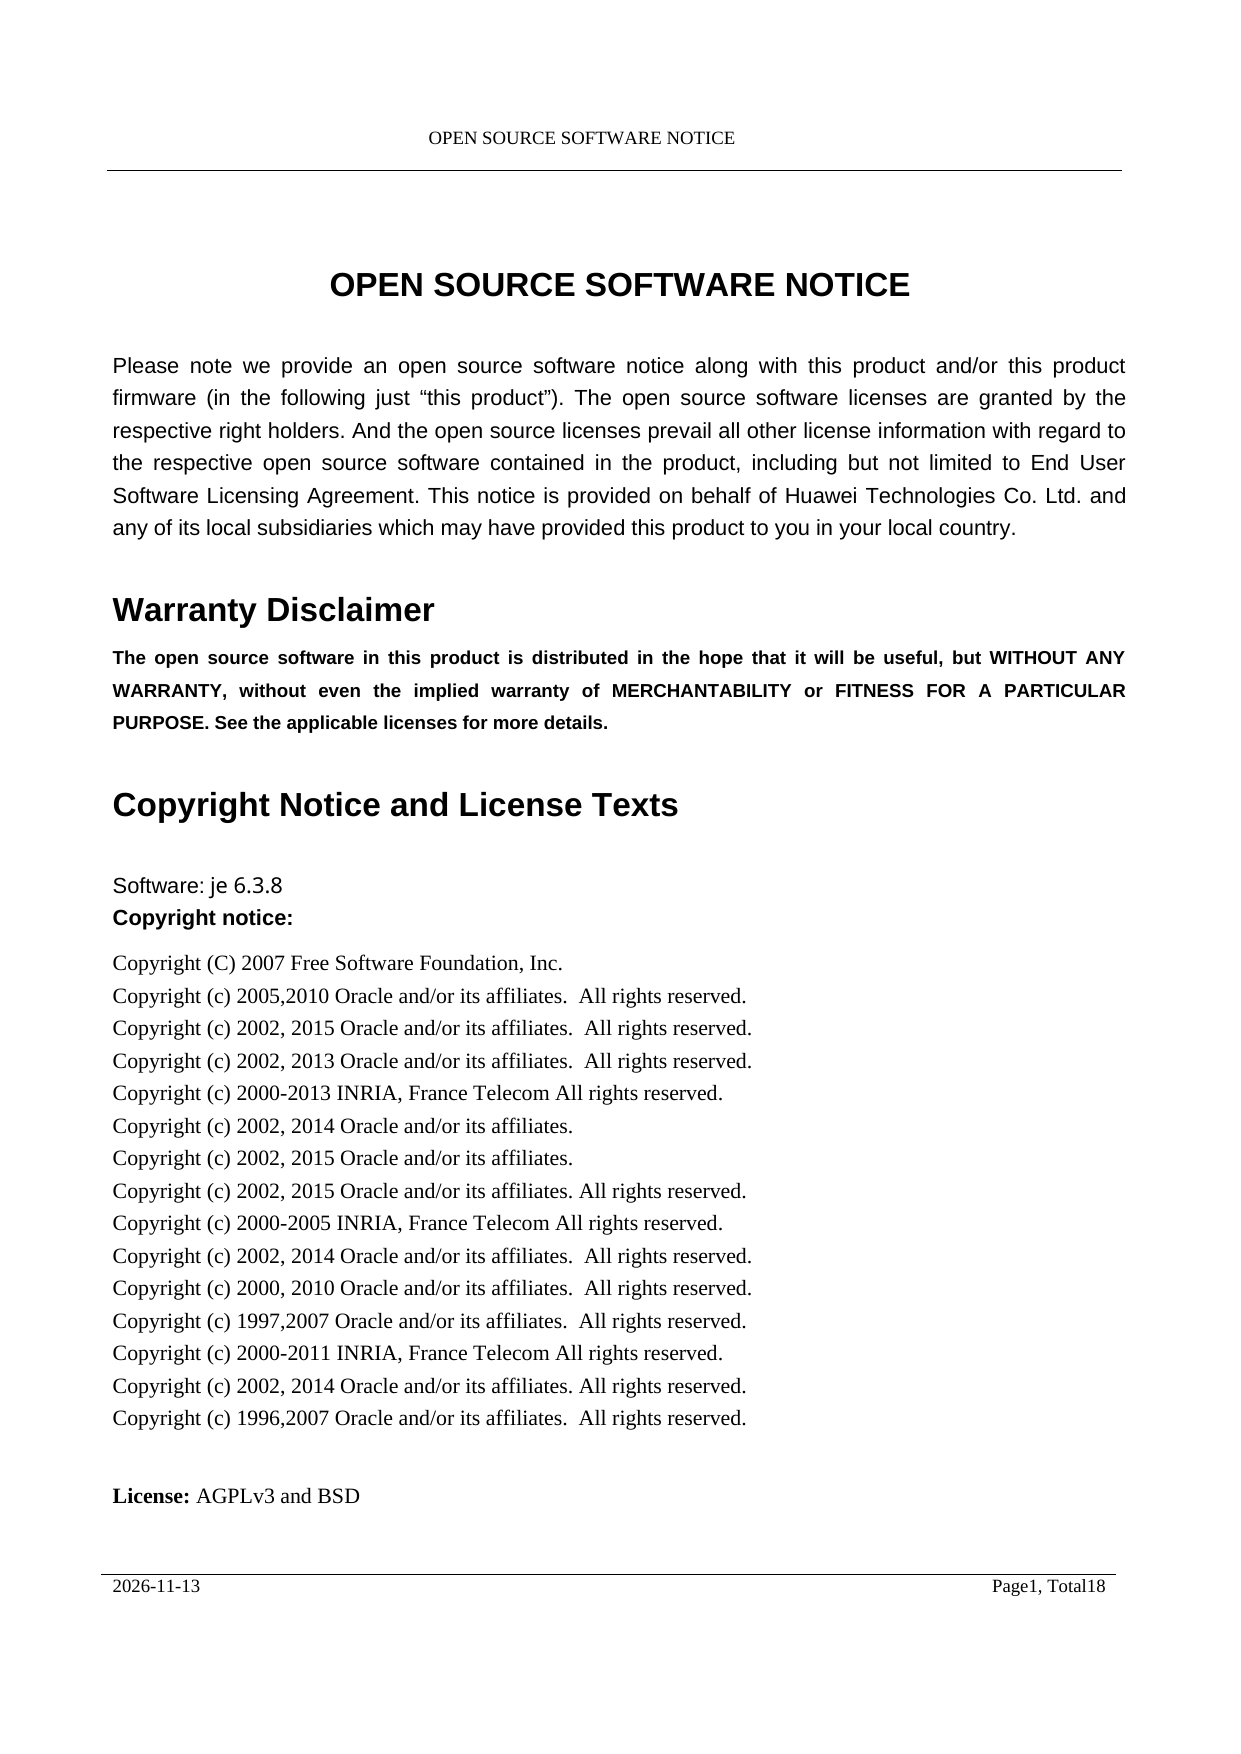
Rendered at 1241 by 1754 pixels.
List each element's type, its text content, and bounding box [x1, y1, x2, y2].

text OPEN SOURCE SOFTWARE NOTICE [112, 251, 1128, 316]
text Copyright (c) 2000-2011 INRIA, France Telecom All rights reserved. [112, 1337, 1128, 1369]
text Copyright (c) 2002, 2014 Oracle and/or its affiliates. All rights reserved. [112, 1369, 1128, 1402]
text Warranty Disclaimer [112, 576, 1128, 641]
text Copyright (c) 1997,2007 Oracle and/or its affiliates. All rights reserved. [112, 1304, 1128, 1337]
text Copyright (c) 2000, 2010 Oracle and/or its affiliates. All rights reserved. [112, 1272, 1128, 1304]
text Copyright (c) 1996,2007 Oracle and/or its affiliates. All rights reserved. [112, 1402, 1128, 1434]
text License: AGPLv3 and BSD [112, 1479, 1128, 1512]
text Copyright (c) 2002, 2013 Oracle and/or its affiliates. All rights reserved. [112, 1044, 1128, 1077]
text Copyright (c) 2000-2013 INRIA, France Telecom All rights reserved. [112, 1077, 1128, 1109]
text Copyright (c) 2002, 2014 Oracle and/or its affiliates. [112, 1109, 1128, 1142]
text Copyright (c) 2002, 2014 Oracle and/or its affiliates. All rights reserved. [112, 1239, 1128, 1272]
text Software: je 6.3.8 [112, 869, 1128, 901]
text Please note we provide an open source software notice along with this product and/or this product firmware (in the following just “this product”). The open source software licenses are granted by the respective right holders. And the open source licenses prevail all other license information with regard to the respective open source software contained in the product, including but not limited to End User Software Licensing Agreement. This notice is provided on behalf of Huawei Technologies Co. Ltd. and any of its local subsidiaries which may have provided this product to you in your local country. [112, 349, 1128, 544]
text Copyright (c) 2002, 2015 Oracle and/or its affiliates. [112, 1142, 1128, 1174]
text Copyright (c) 2000-2005 INRIA, France Telecom All rights reserved. [112, 1207, 1128, 1239]
text Copyright Notice and License Texts [112, 771, 1128, 836]
text Copyright (C) 2007 Free Software Foundation, Inc. [112, 947, 1128, 979]
text Copyright notice: [112, 901, 1128, 934]
text Copyright (c) 2002, 2015 Oracle and/or its affiliates. All rights reserved. [112, 1012, 1128, 1044]
text Copyright (c) 2005,2010 Oracle and/or its affiliates. All rights reserved. [112, 979, 1128, 1012]
text Copyright (c) 2002, 2015 Oracle and/or its affiliates. All rights reserved. [112, 1174, 1128, 1207]
text The open source software in this product is distributed in the hope that it will be useful, but WITHOUT ANY WARRANTY, without even the implied warranty of MERCHANTABILITY or FITNESS FOR A PARTICULAR PURPOSE. See the applicable licenses for more details. [112, 641, 1128, 739]
